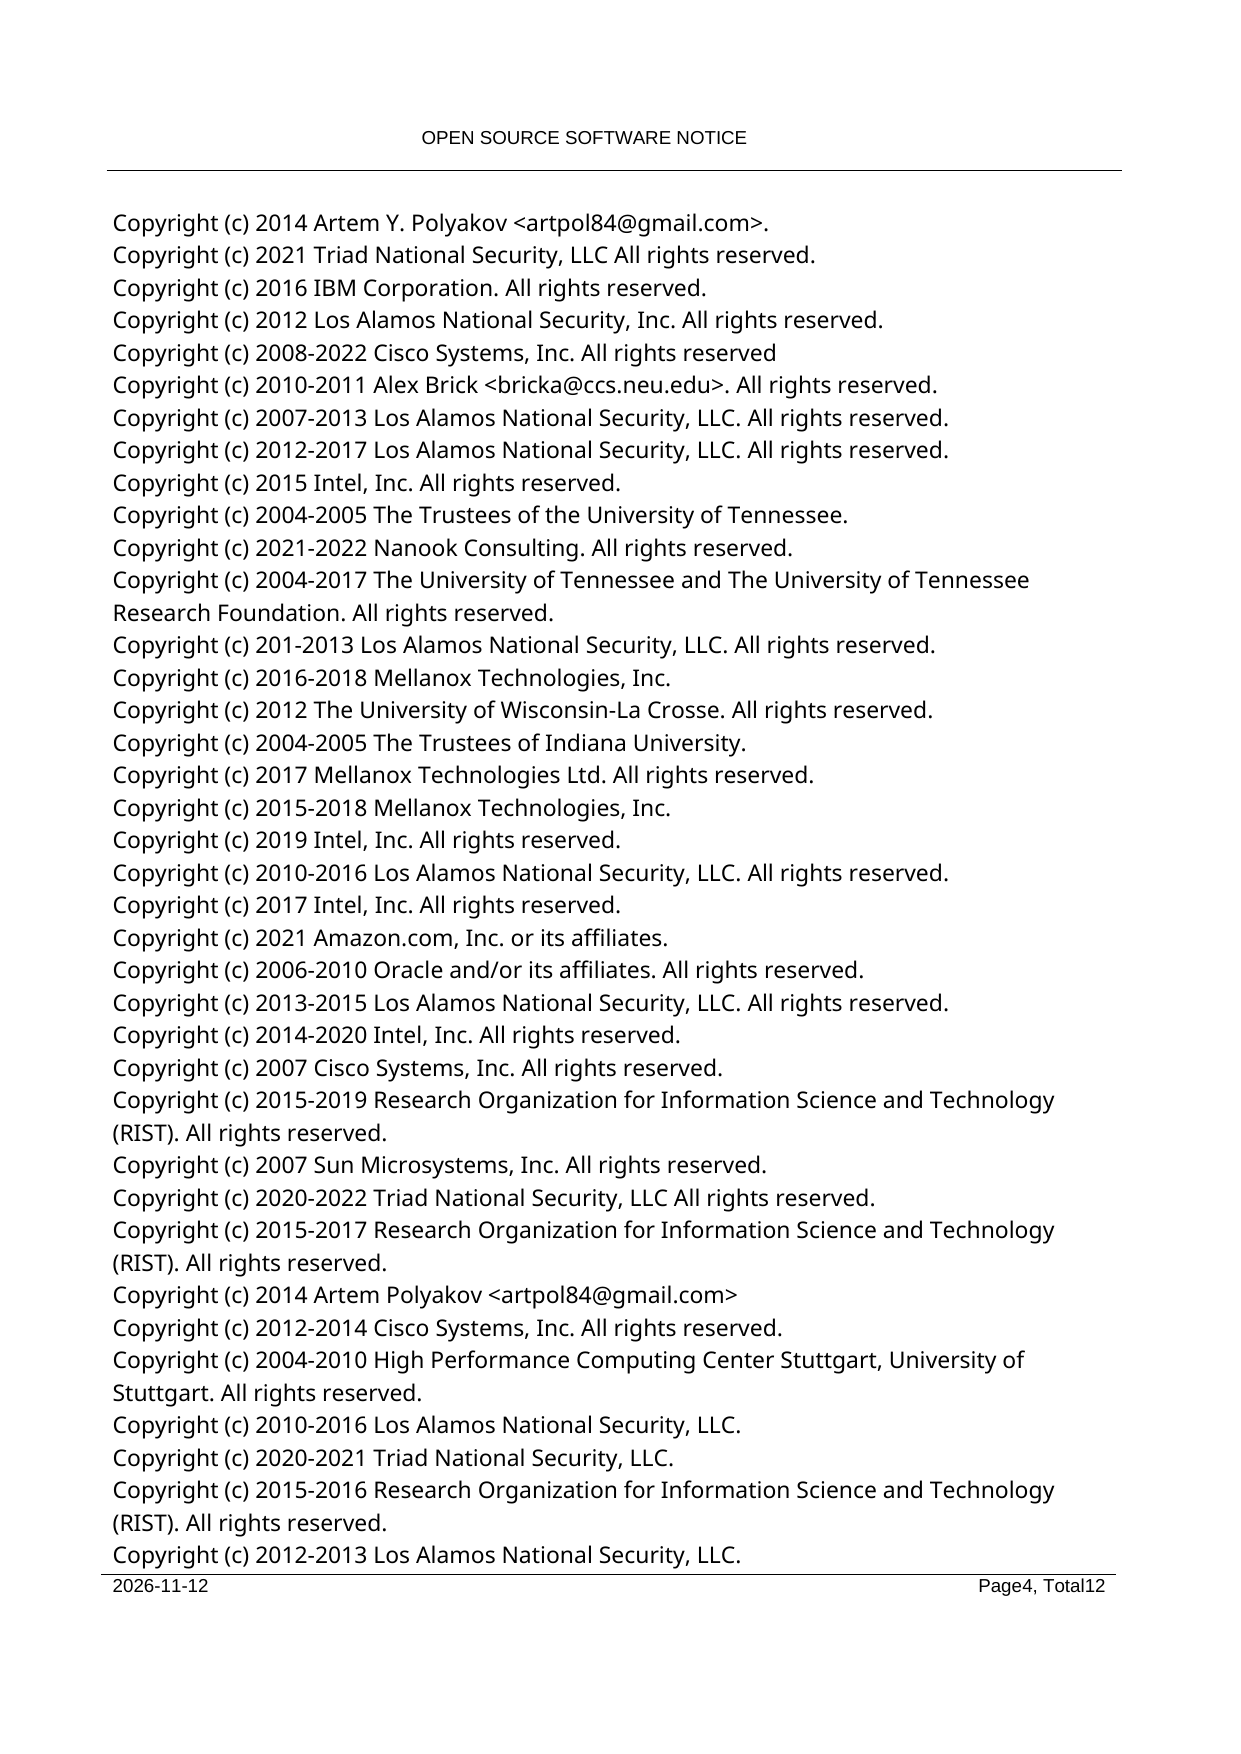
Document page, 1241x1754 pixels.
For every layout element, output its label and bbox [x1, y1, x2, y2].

text [112, 206, 1128, 1571]
